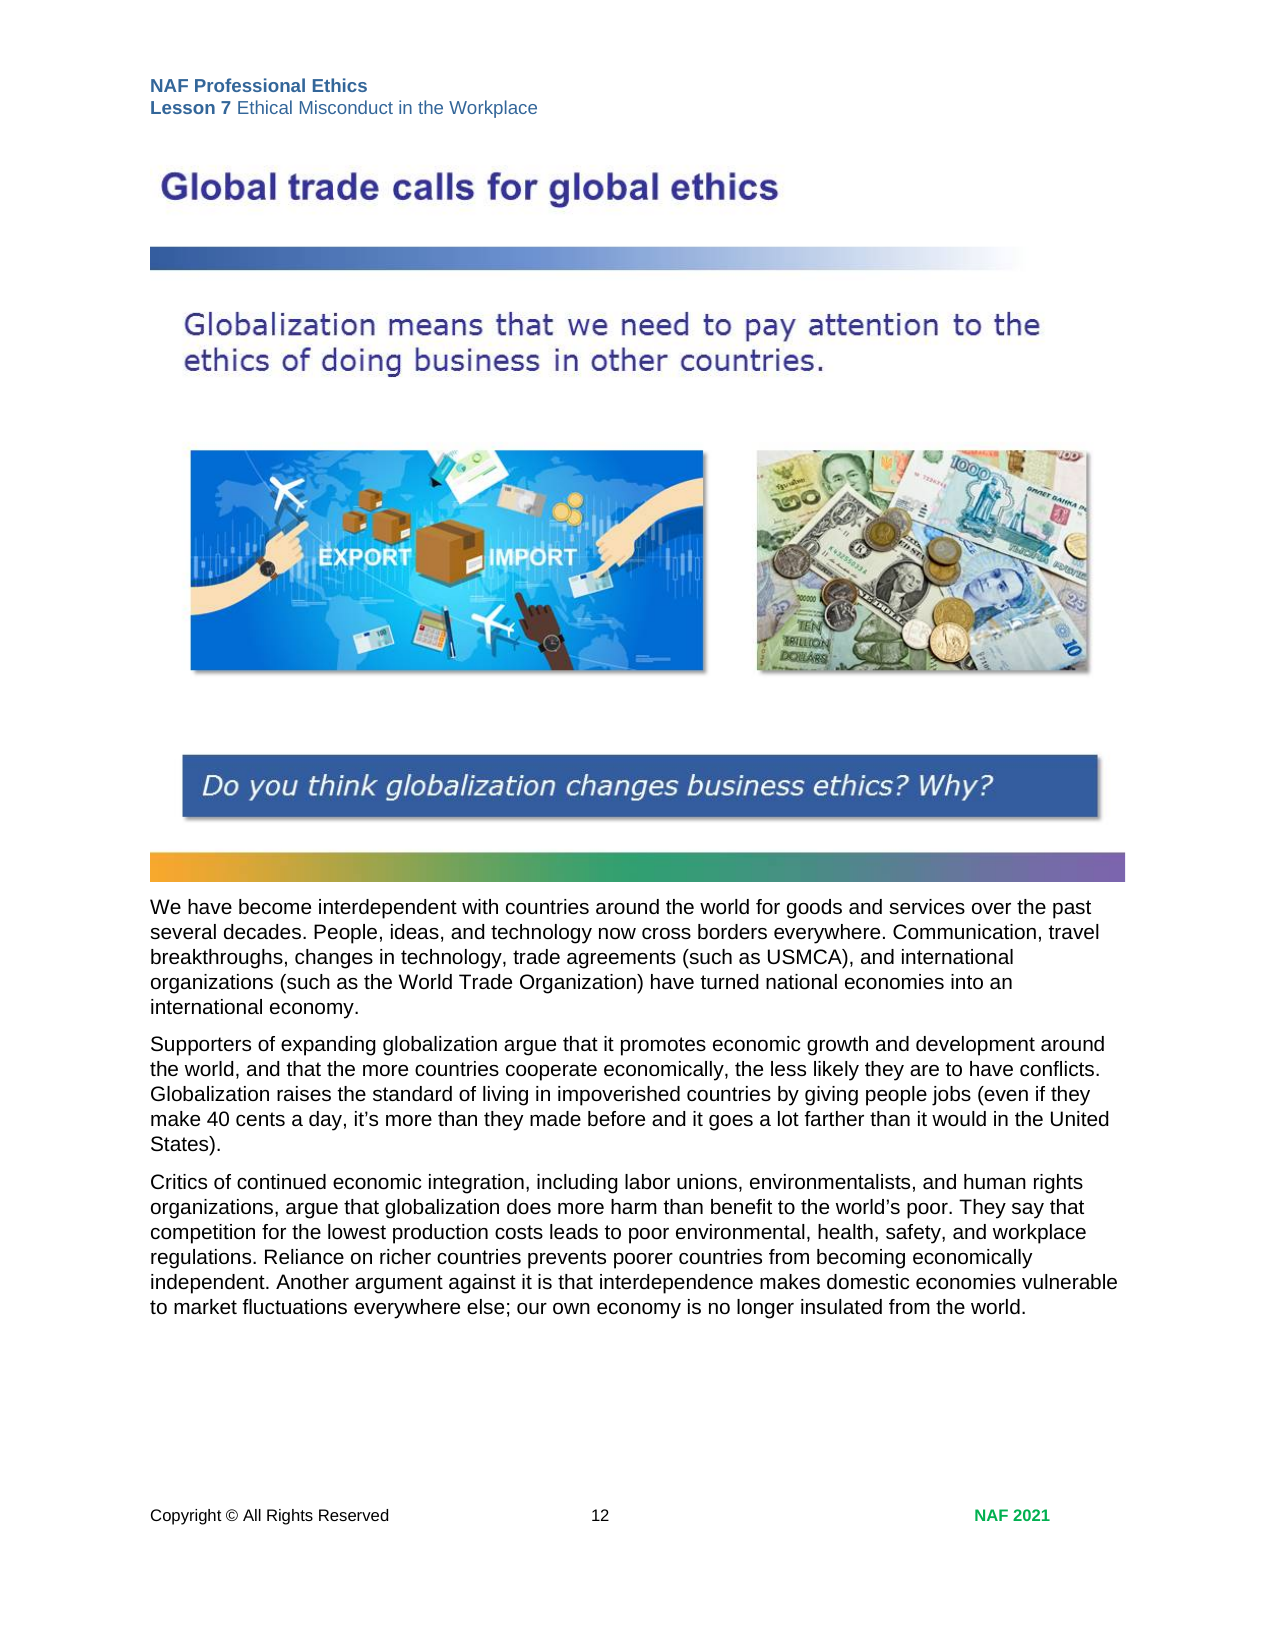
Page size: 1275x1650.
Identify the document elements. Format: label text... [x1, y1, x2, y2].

text We have become interdependent with countries around the world for goods and services over the past several decades. People, ideas, and technology now cross borders everywhere. Communication, travel breakthroughs, changes in technology, trade agreements (such as USMCA), and international organizations (such as the World Trade Organization) have turned national economies into an international economy. [150, 894, 1125, 1019]
picture [150, 150, 1125, 882]
text Critics of continued economic integration, including labor unions, environmentalists, and human rights organizations, argue that globalization does more harm than benefit to the world’s poor. They say that competition for the lowest production costs leads to poor environmental, health, safety, and workplace regulations. Reliance on richer countries prevents poorer countries from becoming economically independent. Another argument against it is that interdependence makes domestic economies vulnerable to market fluctuations everywhere else; our own economy is no longer insulated from the world. [150, 1169, 1125, 1319]
text Supporters of expanding globalization argue that it promotes economic growth and development around the world, and that the more countries cooperate economically, the less likely they are to have conflicts. Globalization raises the standard of living in impoverished countries by giving people jobs (even if they make 40 cents a day, it’s more than they made before and it goes a lot farther than it would in the United States). [150, 1031, 1125, 1156]
